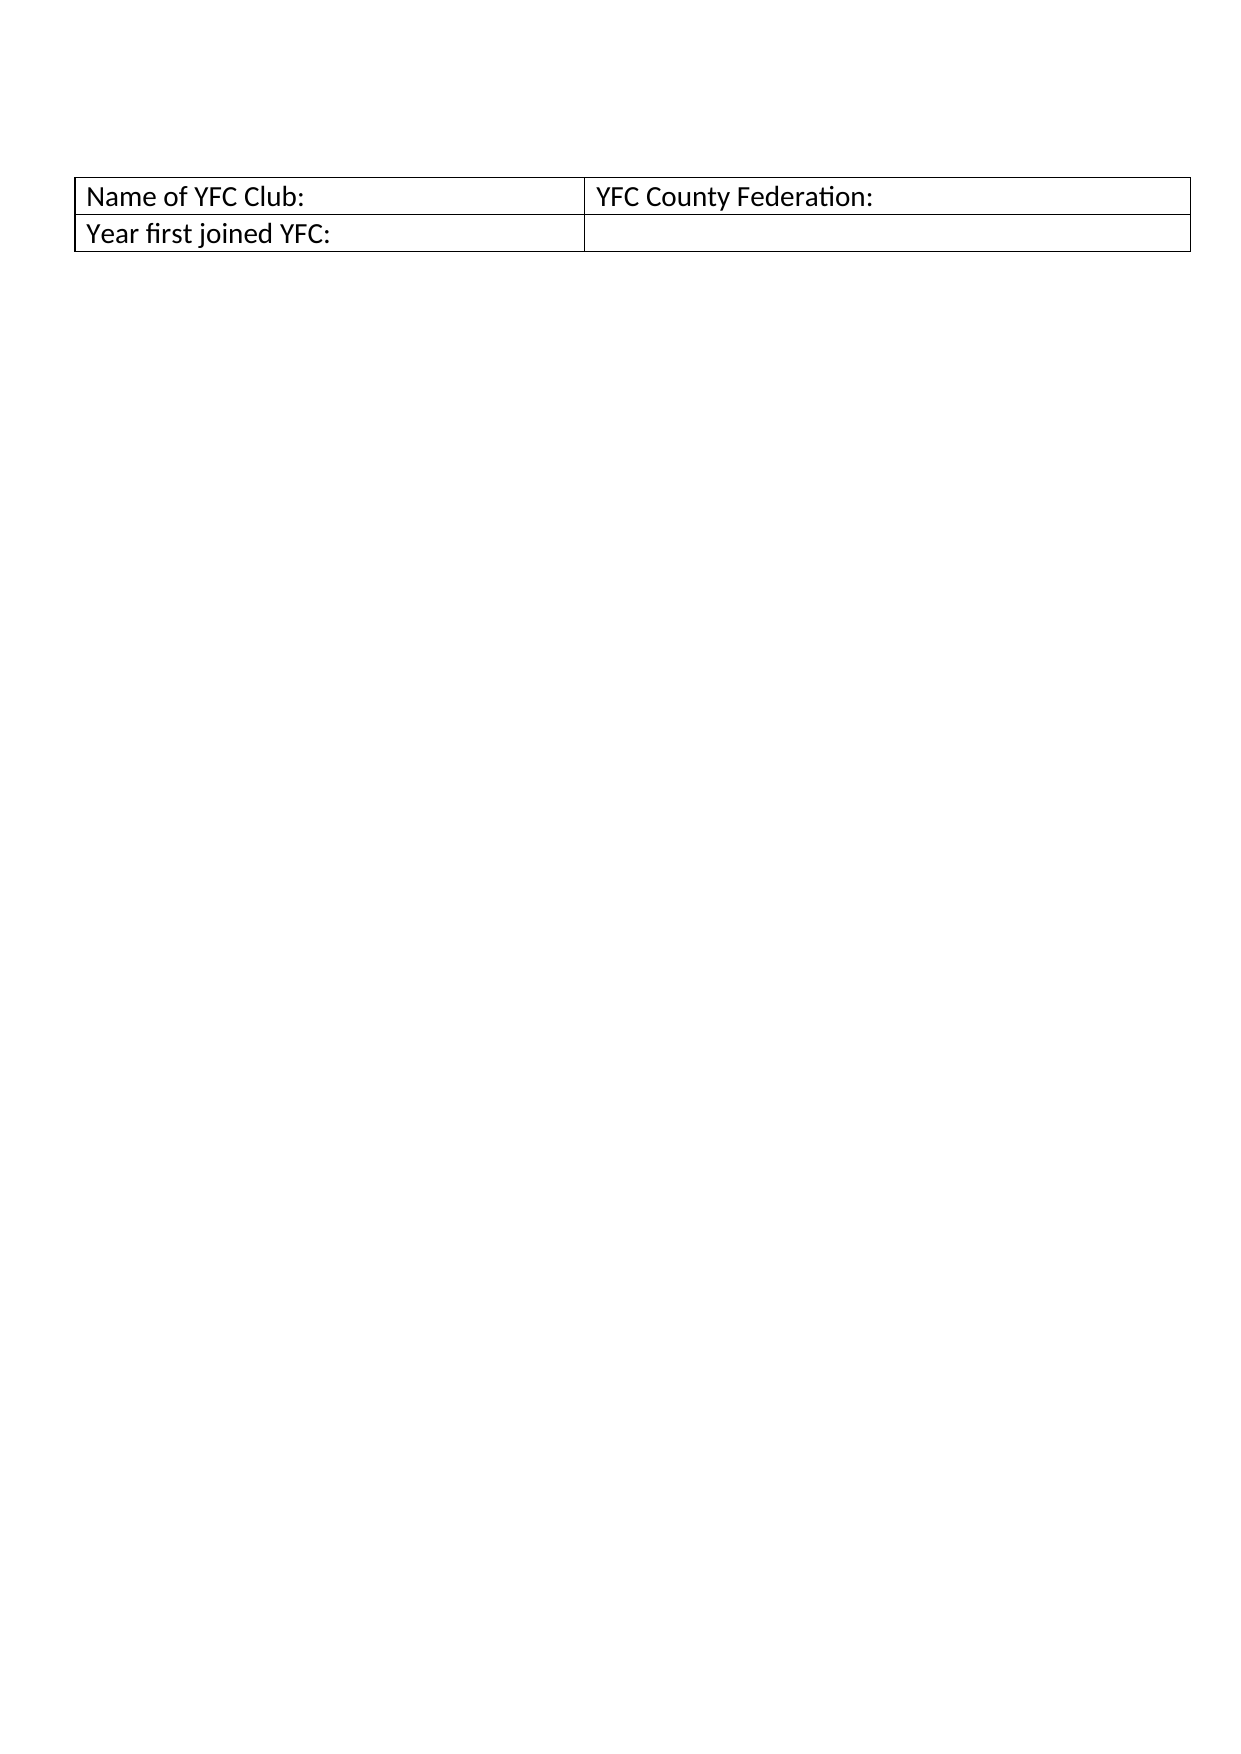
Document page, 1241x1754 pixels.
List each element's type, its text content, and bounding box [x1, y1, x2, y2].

table_cell Name of YFC Club: [76, 178, 584, 214]
table_cell [585, 215, 1190, 251]
table_cell YFC County Federation: [585, 178, 1190, 214]
table_cell Year first joined YFC: [76, 215, 584, 251]
